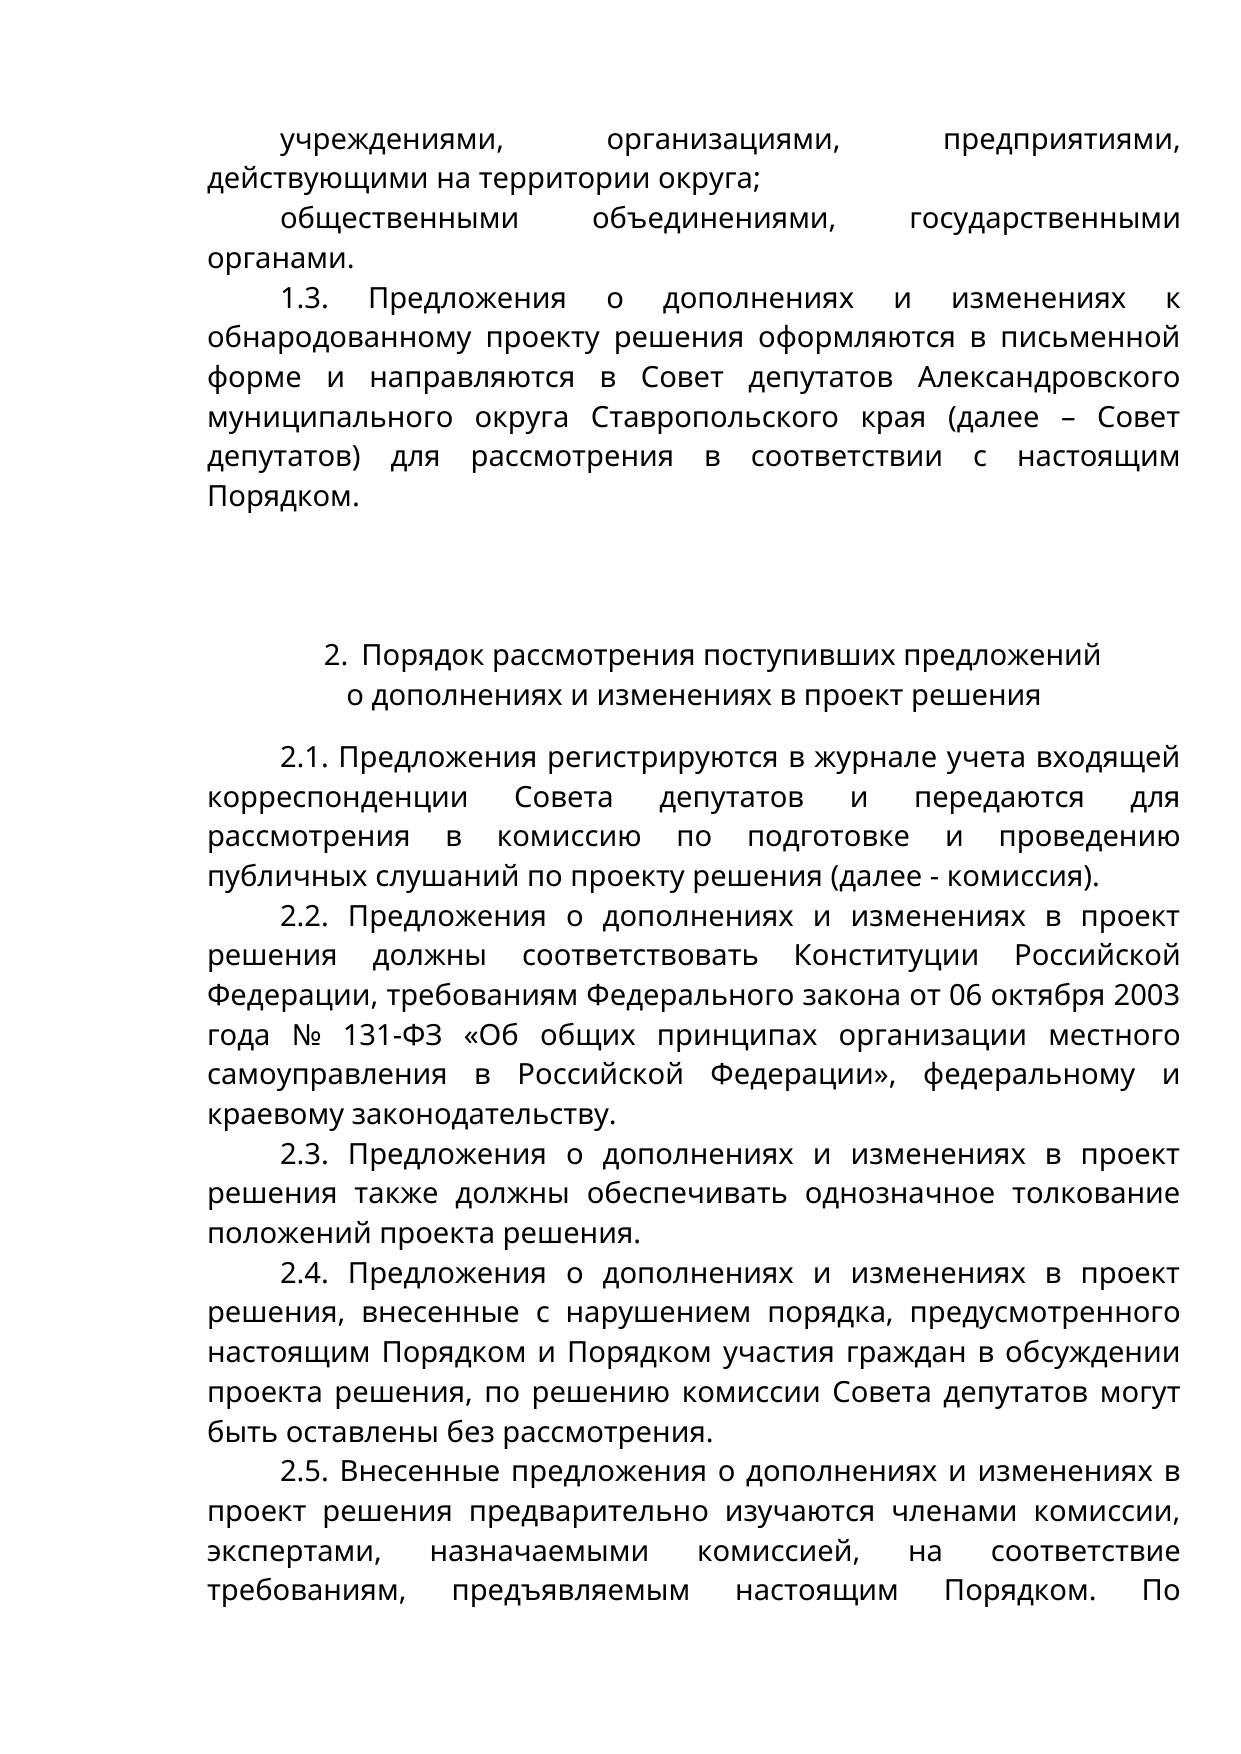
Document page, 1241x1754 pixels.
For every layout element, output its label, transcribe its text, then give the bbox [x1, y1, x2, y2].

text учреждениями, организациями, предприятиями, действующими на территории округа; [207, 118, 1181, 197]
text о дополнениях и изменениях в проект решения [207, 674, 1181, 713]
text общественными объединениями, государственными органами. [207, 197, 1181, 277]
text 2.3. Предложения о дополнениях и изменениях в проект решения также должны обеспечивать однозначное толкование положений проекта решения. [207, 1133, 1181, 1252]
text 2.4. Предложения о дополнениях и изменениях в проект решения, внесенные с нарушением порядка, предусмотренного настоящим Порядком и Порядком участия граждан в обсуждении проекта решения, по решению комиссии Совета депутатов могут быть оставлены без рассмотрения. [207, 1252, 1181, 1451]
list Порядок рассмотрения поступивших предложений [244, 634, 1181, 674]
text 2.2. Предложения о дополнениях и изменениях в проект решения должны соответствовать Конституции Российской Федерации, требованиям Федерального закона от 06 октября 2003 года № 131-ФЗ «Об общих принципах организации местного самоуправления в Российской Федерации», федеральному и краевому законодательству. [207, 895, 1181, 1133]
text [207, 1451, 1181, 1609]
text 1.3. Предложения о дополнениях и изменениях к обнародованному проекту решения оформляются в письменной форме и направляются в Совет депутатов Александровского муниципального округа Ставропольского края (далее – Совет депутатов) для рассмотрения в соответствии с настоящим Порядком. [207, 277, 1181, 515]
text 2.1. Предложения регистрируются в журнале учета входящей корреспонденции Совета депутатов и передаются для рассмотрения в комиссию по подготовке и проведению публичных слушаний по проекту решения (далее - комиссия). [207, 736, 1181, 895]
